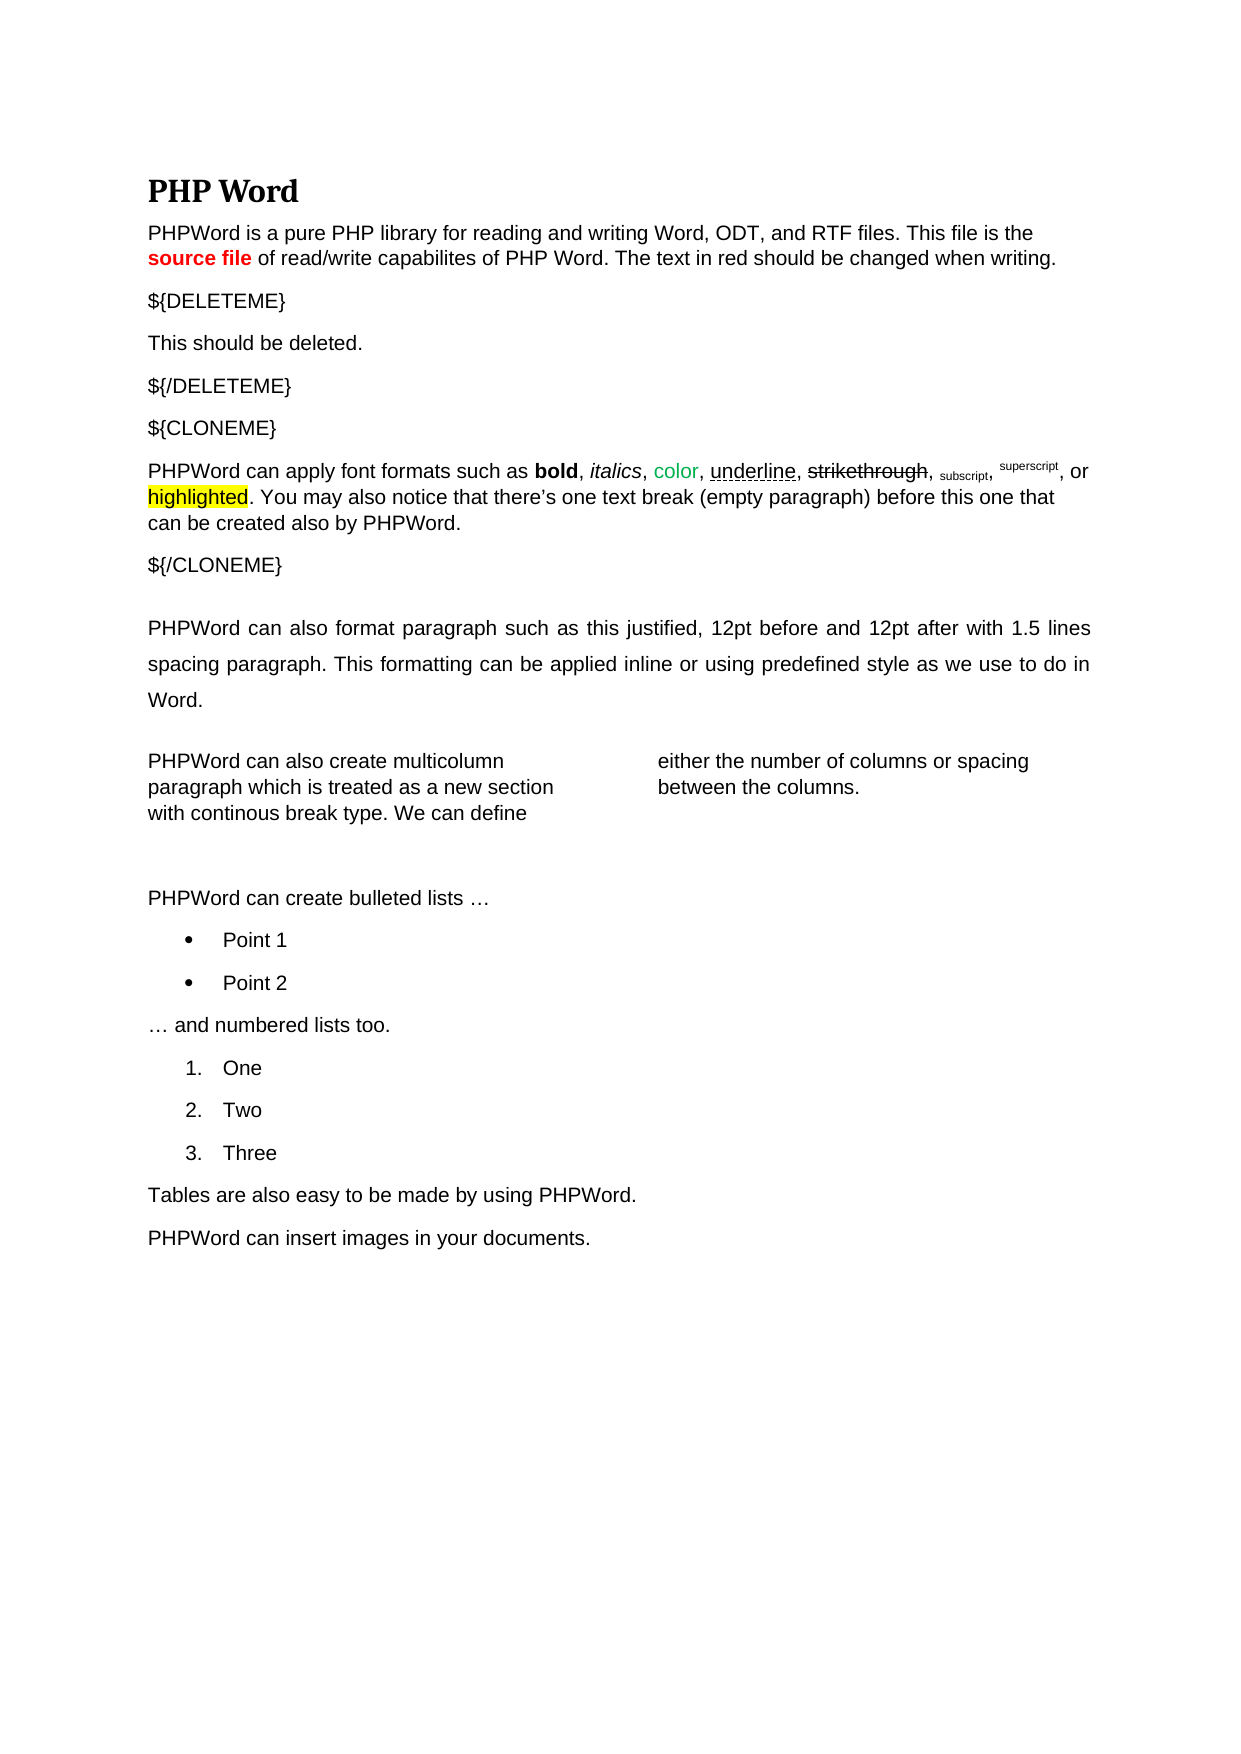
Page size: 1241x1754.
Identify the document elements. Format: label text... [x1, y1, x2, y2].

list Point 1 [185, 928, 1092, 952]
text ${DELETEME} [148, 289, 1092, 313]
text Tables are also easy to be made by using PHPWord. [148, 1183, 1092, 1207]
text ${/DELETEME} [148, 374, 1092, 398]
text PHPWord can also create multicolumn paragraph which is treated as a new section with continous break type. We can define either the number of columns or spacing between the columns. [148, 749, 583, 824]
list One [185, 1056, 1092, 1080]
list Point 2 [185, 971, 1092, 995]
list Three [185, 1141, 1092, 1165]
text PHPWord can create bulleted lists … [148, 886, 1092, 909]
text PHPWord can also create multicolumn paragraph which is treated as a new section with continous break type. We can define either the number of columns or spacing between the columns. [658, 749, 1092, 799]
text ${/CLONEME} [148, 553, 1092, 577]
text … and numbered lists too. [148, 1013, 1092, 1037]
text PHPWord can insert images in your documents. [148, 1226, 1092, 1250]
text PHPWord is a pure PHP library for reading and writing Word, ODT, and RTF files. This file is the source file of read/write capabilites of PHP Word. The text in red should be changed when writing. [148, 220, 1092, 270]
list Two [185, 1098, 1092, 1122]
text PHPWord can also format paragraph such as this justified, 12pt before and 12pt after with 1.5 lines spacing paragraph. This formatting can be applied inline or using predefined style as we use to do in Word. [148, 616, 1092, 712]
text PHPWord can apply font formats such as bold, italics, color, underline, strikethrough, subscript, superscript, or highlighted. You may also notice that there’s one text break (empty paragraph) before this one that can be created also by PHPWord. [148, 459, 1092, 534]
subtitle PHP Word [148, 173, 1092, 211]
text ${CLONEME} [148, 416, 1092, 440]
text This should be deleted. [148, 331, 1092, 355]
